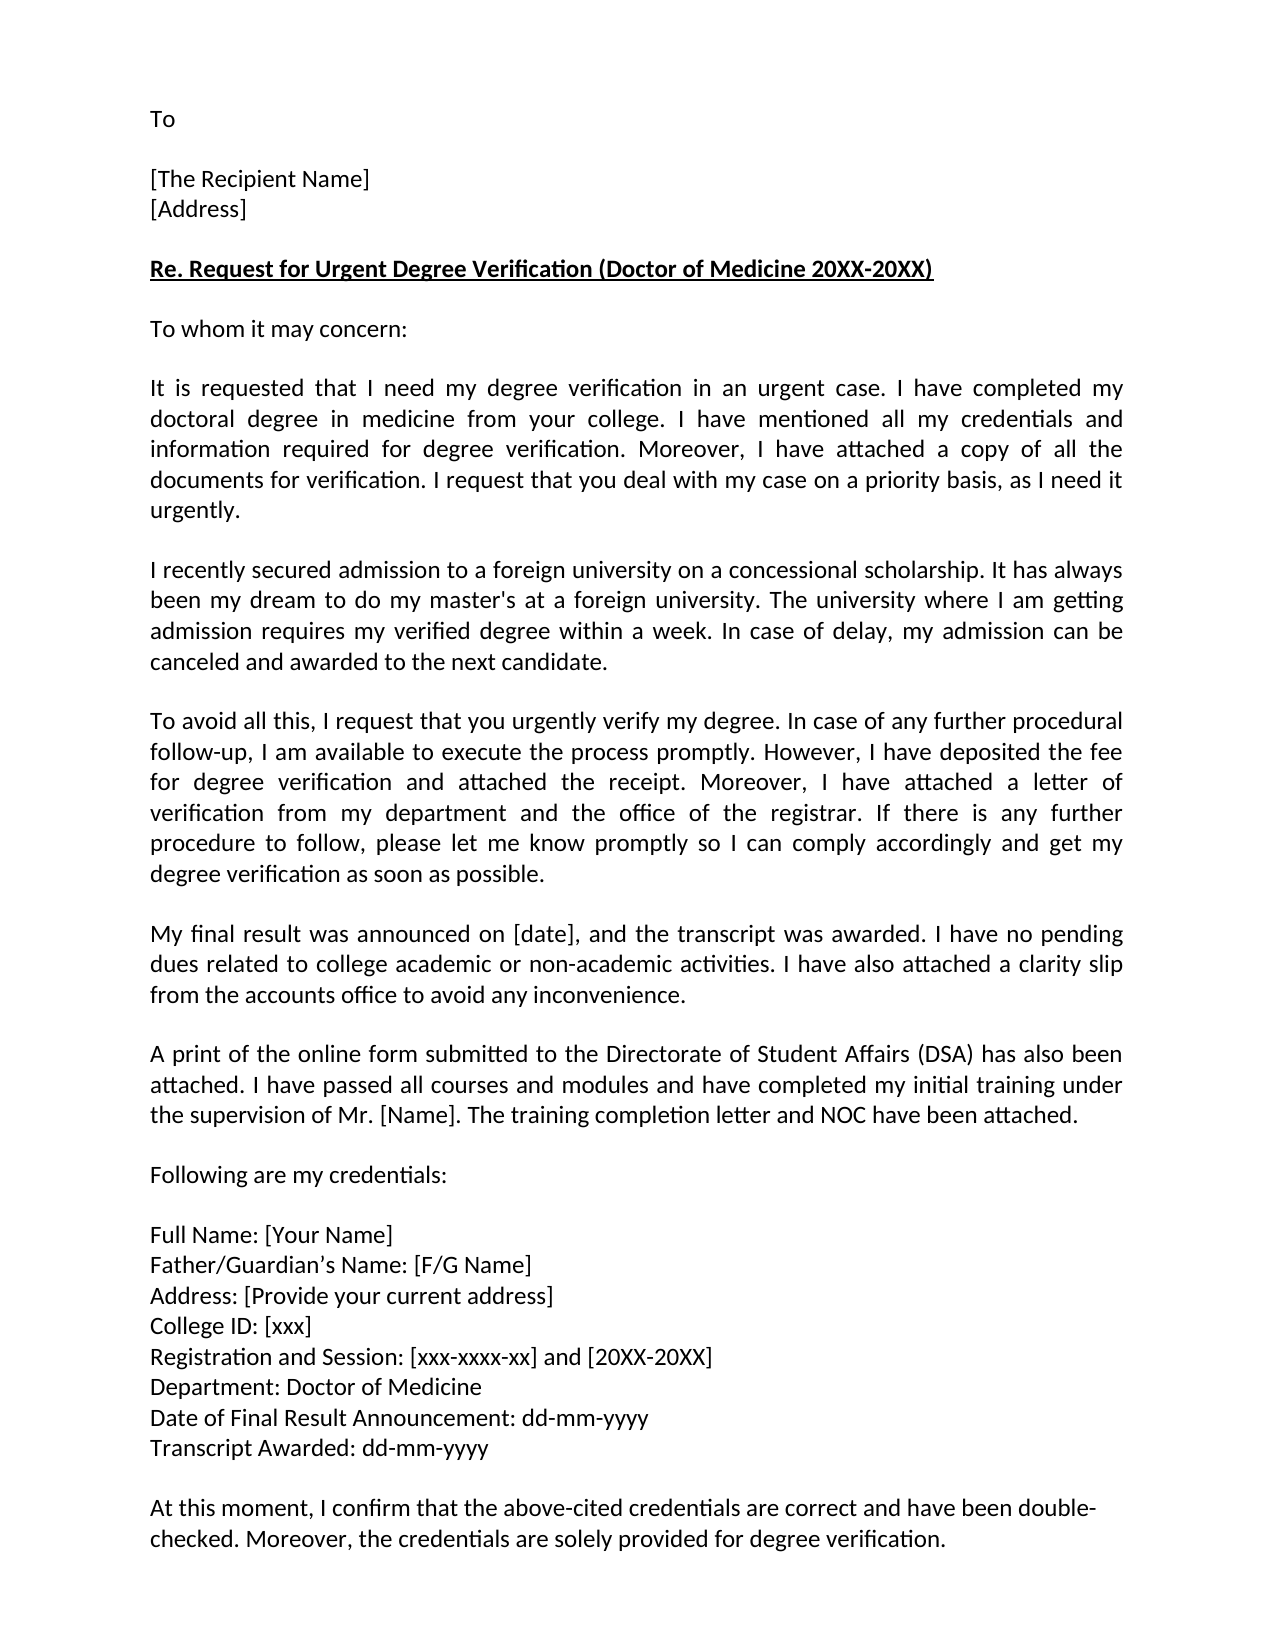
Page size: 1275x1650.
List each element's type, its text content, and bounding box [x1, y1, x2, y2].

text Full Name: [Your Name] Father/Guardian’s Name: [F/G Name] Address: [Provide your current address] College ID: [xxx] Registration and Session: [xxx-xxxx-xx] and [20XX-20XX] Department: Doctor of Medicine Date of Final Result Announcement: dd-mm-yyyy Transcript Awarded: dd-mm-yyyy [150, 1219, 1125, 1463]
text [The Recipient Name] [Address] [150, 163, 1125, 224]
text Re. Request for Urgent Degree Verification (Doctor of Medicine 20XX-20XX) [150, 253, 1125, 283]
text To whom it may concern: [150, 313, 1125, 343]
text To avoid all this, I request that you urgently verify my degree. In case of any further procedural follow-up, I am available to execute the process promptly. However, I have deposited the fee for degree verification and attached the receipt. Moreover, I have attached a letter of verification from my department and the office of the registrar. If there is any further procedure to follow, please let me know promptly so I can comply accordingly and get my degree verification as soon as possible. [150, 705, 1125, 888]
text It is requested that I need my degree verification in an urgent case. I have completed my doctoral degree in medicine from your college. I have mentioned all my credentials and information required for degree verification. Moreover, I have attached a copy of all the documents for verification. I request that you deal with my case on a priority basis, as I need it urgently. [150, 372, 1125, 525]
text A print of the online form submitted to the Directorate of Student Affairs (DSA) has also been attached. I have passed all courses and modules and have completed my initial training under the supervision of Mr. [Name]. The training completion letter and NOC have been attached. [150, 1038, 1125, 1130]
text Following are my credentials: [150, 1159, 1125, 1190]
text I recently secured admission to a foreign university on a concessional scholarship. It has always been my dream to do my master's at a foreign university. The university where I am getting admission requires my verified degree within a week. In case of delay, my admission can be canceled and awarded to the next candidate. [150, 554, 1125, 676]
text To [150, 103, 1125, 134]
text At this moment, I confirm that the above-cited credentials are correct and have been double-checked. Moreover, the credentials are solely provided for degree verification. [150, 1492, 1125, 1553]
text My final result was announced on [date], and the transcript was awarded. I have no pending dues related to college academic or non-academic activities. I have also attached a clarity slip from the accounts office to avoid any inconvenience. [150, 918, 1125, 1009]
